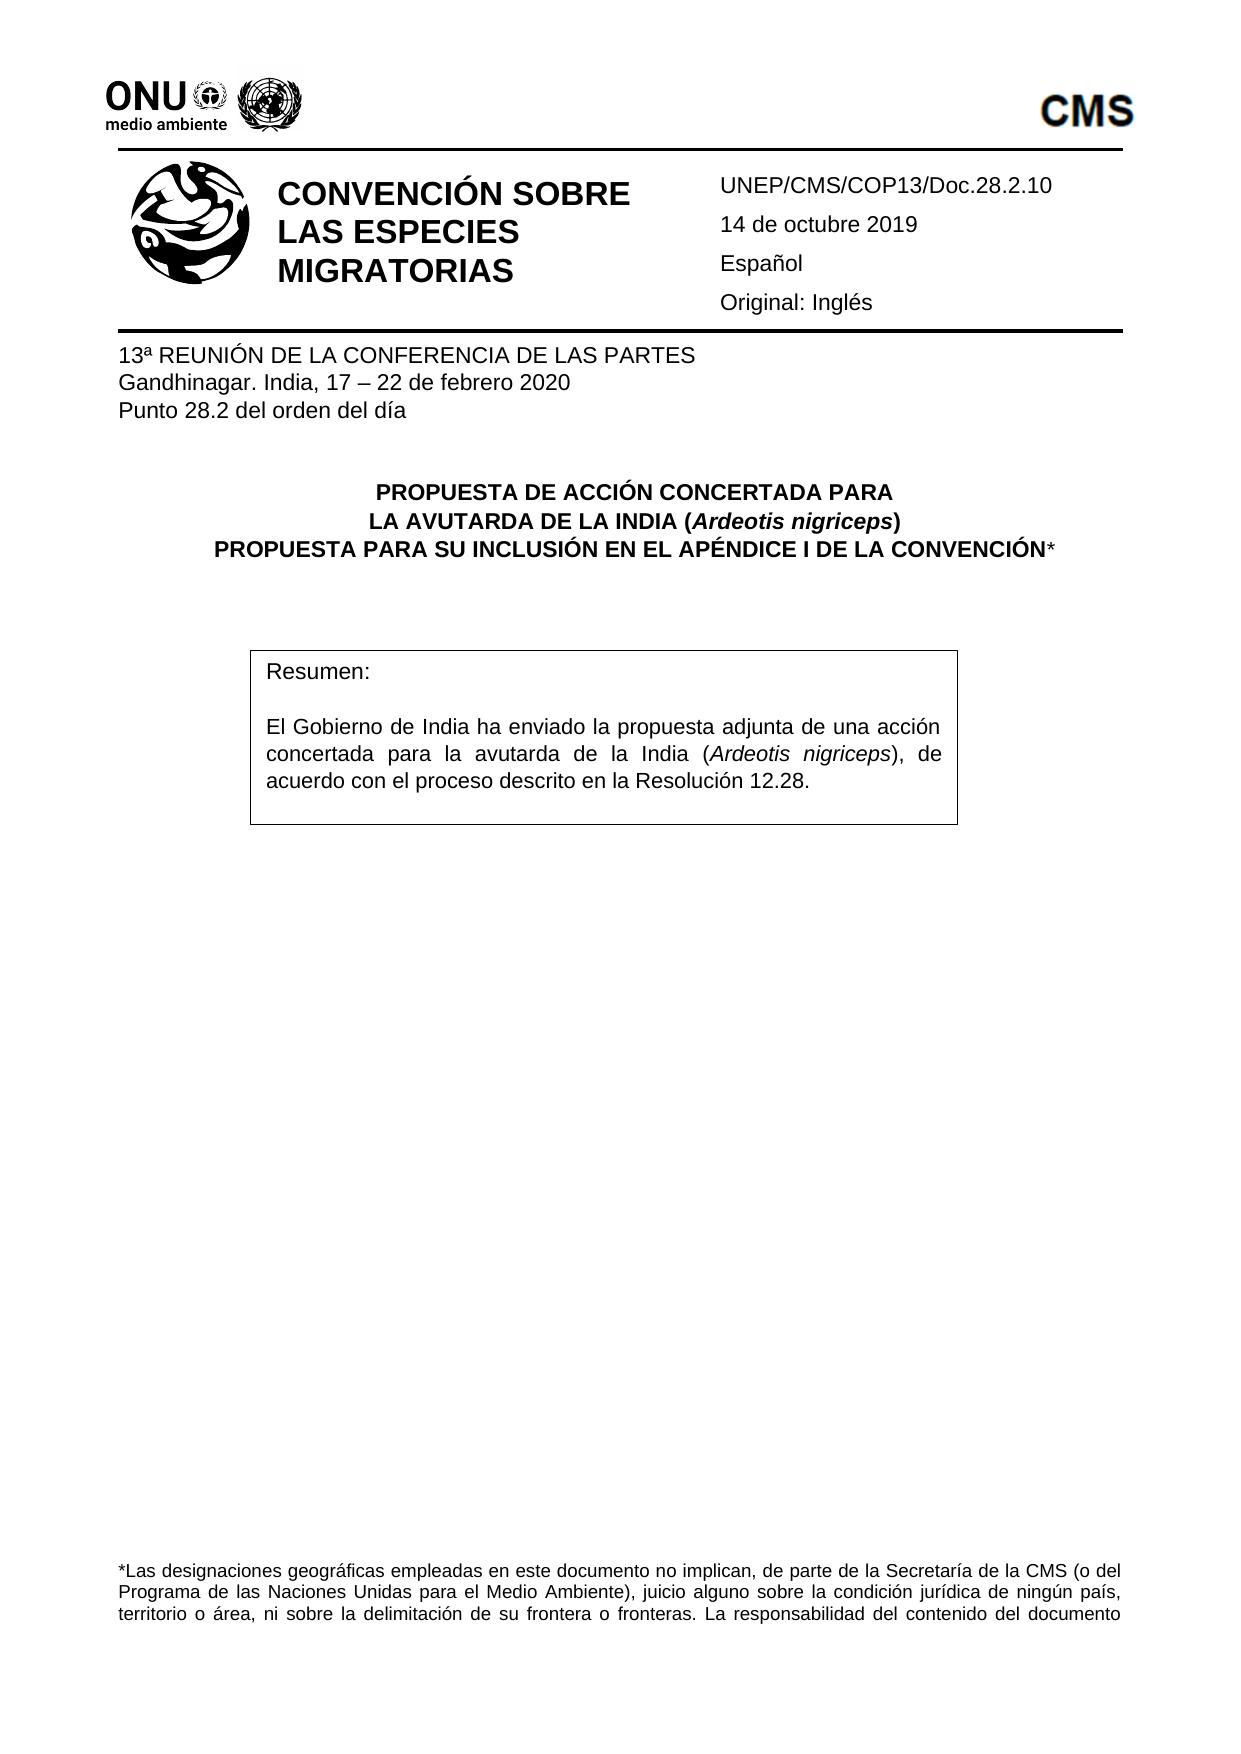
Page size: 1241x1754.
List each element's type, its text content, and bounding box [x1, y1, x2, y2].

table_header CONVENCIÓN SOBRE LAS ESPECIES MIGRATORIAS [277, 151, 709, 329]
text PROPUESTA PARA SU INCLUSIÓN EN EL APÉNDICE I DE LA CONVENCIÓN* [109, 534, 1160, 563]
table_header [118, 151, 277, 329]
text Gandhinagar. India, 17 – 22 de febrero 2020 [118, 370, 1122, 395]
text Punto 28.2 del orden del día [118, 397, 1122, 423]
text LA AVUTARDA DE LA INDIA (Ardeotis nigriceps) [109, 506, 1160, 534]
picture [98, 73, 231, 137]
text PROPUESTA DE ACCIÓN CONCERTADA PARA [109, 479, 1160, 506]
picture [1038, 87, 1135, 131]
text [118, 1559, 1122, 1624]
text 13ª REUNIÓN DE LA CONFERENCIA DE LAS PARTES [118, 342, 1122, 368]
table_header UNEP/CMS/COP13/Doc.28.2.10 14 de octubre 2019 Español Original: Inglés [709, 151, 1123, 329]
